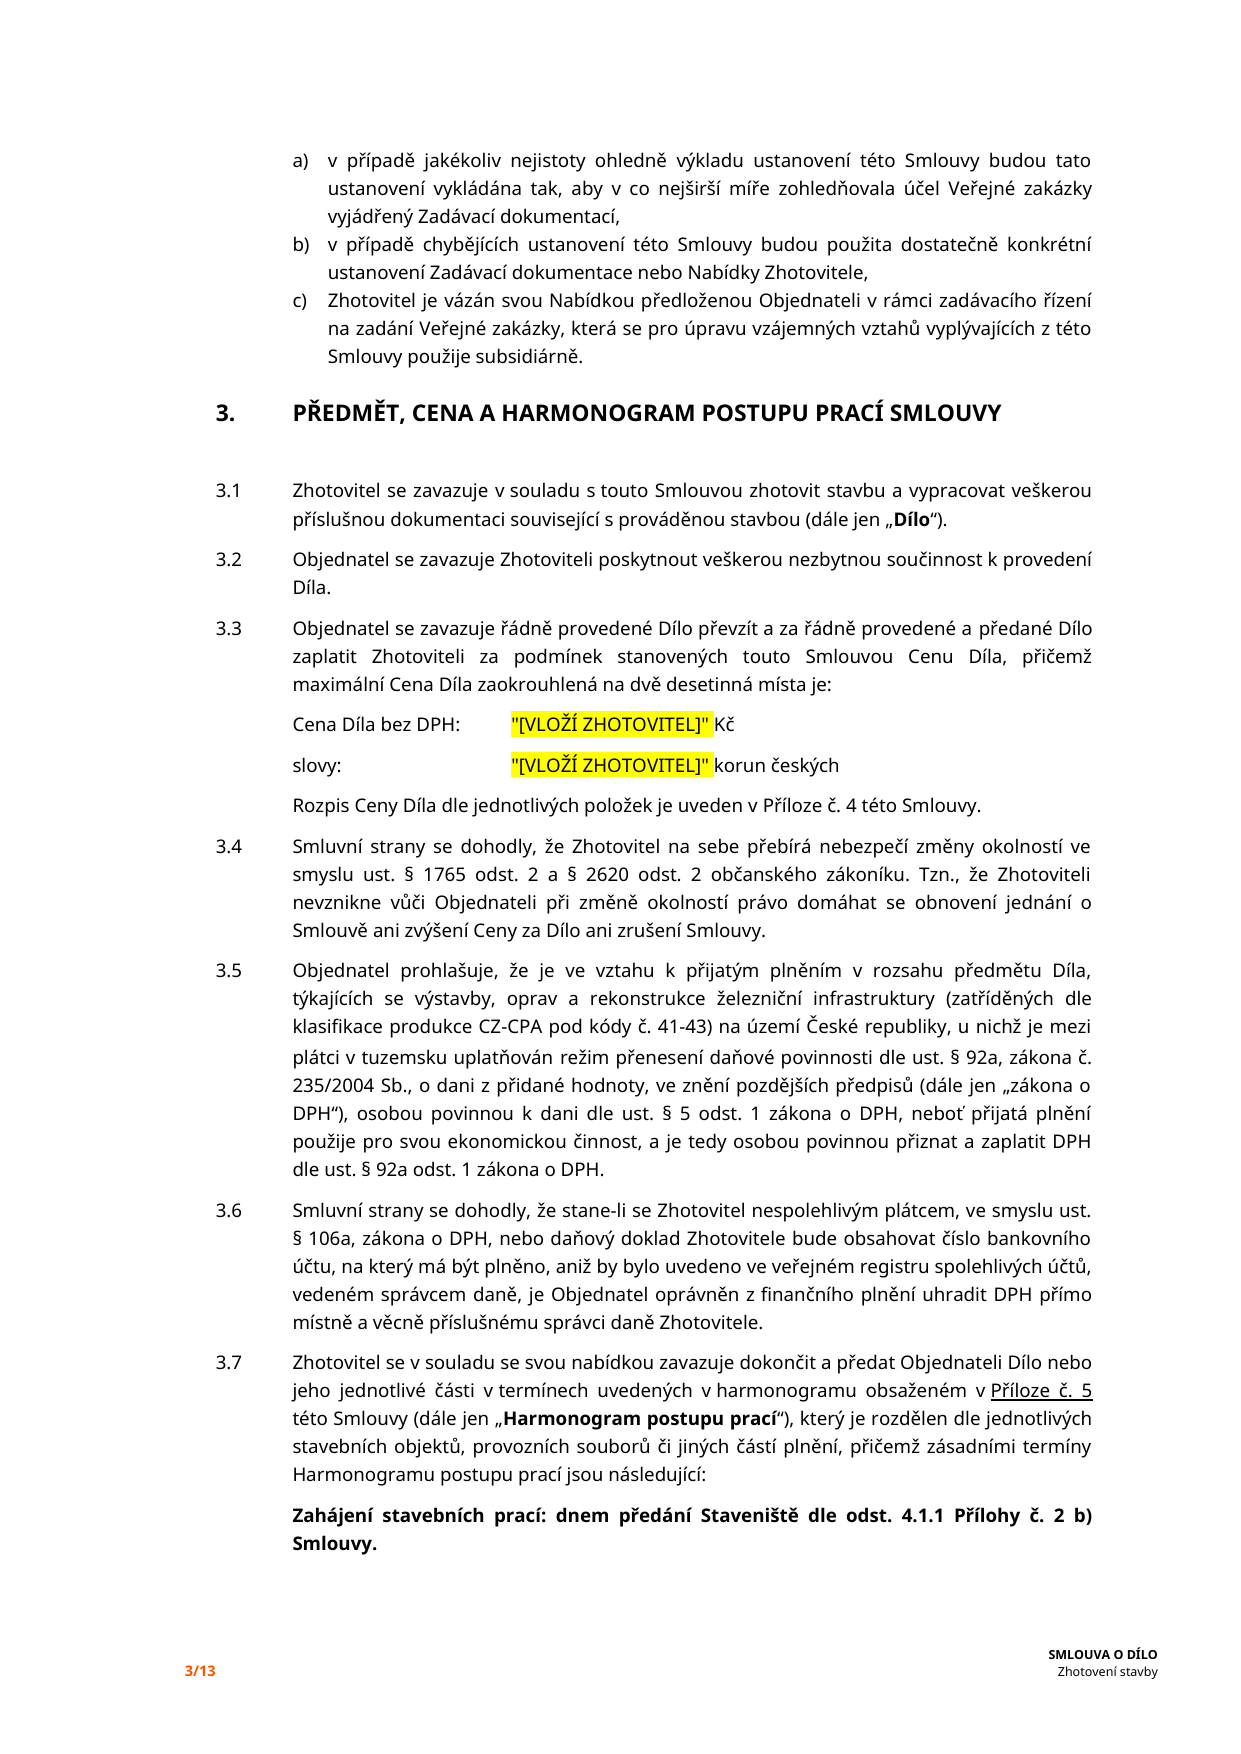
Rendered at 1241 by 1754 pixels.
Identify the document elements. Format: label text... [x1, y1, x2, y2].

text Rozpis Ceny Díla dle jednotlivých položek je uveden v Příloze č. 4 této Smlouvy. [292, 792, 1093, 818]
text Smluvní strany se dohodly, že Zhotovitel na sebe přebírá nebezpečí změny okolností ve smyslu ust. § 1765 odst. 2 a § 2620 odst. 2 občanského zákoníku. Tzn., že Zhotoviteli nevznikne vůči Objednateli při změně okolností právo domáhat se obnovení jednání o Smlouvě ani zvýšení Ceny za Dílo ani zrušení Smlouvy. [216, 833, 1093, 943]
text Objednatel se zavazuje Zhotoviteli poskytnout veškerou nezbytnou součinnost k provedení Díla. [216, 546, 1093, 600]
text Cena Díla bez DPH: Kč [714, 711, 1093, 737]
text Zhotovitel se v souladu se svou nabídkou zavazuje dokončit a předat Objednateli Dílo nebo jeho jednotlivé části v termínech uvedených v harmonogramu obsaženém v Příloze č. 5 této Smlouvy (dále jen „Harmonogram postupu prací“), který je rozdělen dle jednotlivých stavebních objektů, provozních souborů či jiných částí plnění, přičemž zásadními termíny Harmonogramu postupu prací jsou následující: [216, 1349, 1093, 1487]
text slovy: korun českých [292, 752, 511, 777]
text Zhotovitel je vázán svou Nabídkou předloženou Objednateli v rámci zadávacího řízení na zadání Veřejné zakázky, která se pro úpravu vzájemných vztahů vyplývajících z této Smlouvy použije subsidiárně. [292, 288, 1093, 369]
text Zhotovitel se zavazuje v souladu s touto Smlouvou zhotovit stavbu a vypracovat veškerou příslušnou dokumentaci související s prováděnou stavbou (dále jen „Dílo“). [216, 478, 1093, 531]
text slovy: korun českých [714, 752, 1093, 777]
text v případě chybějících ustanovení této Smlouvy budou použita dostatečně konkrétní ustanovení Zadávací dokumentace nebo Nabídky Zhotovitele, [292, 232, 1093, 285]
text v případě jakékoliv nejistoty ohledně výkladu ustanovení této Smlouvy budou tato ustanovení vykládána tak, aby v co nejširší míře zohledňovala účel Veřejné zakázky vyjádřený Zadávací dokumentací, [292, 147, 1093, 229]
text Zahájení stavebních prací: dnem předání Staveniště dle odst. 4.1.1 Přílohy č. 2 b) Smlouvy. [292, 1502, 1093, 1556]
text Objednatel se zavazuje řádně provedené Dílo převzít a za řádně provedené a předané Dílo zaplatit Zhotoviteli za podmínek stanovených touto Smlouvou Cenu Díla, přičemž maximální Cena Díla zaokrouhlená na dvě desetinná místa je: [216, 615, 1093, 696]
text Cena Díla bez DPH: Kč [292, 711, 511, 737]
text Objednatel prohlašuje, že je ve vztahu k přijatým plněním v rozsahu předmětu Díla, týkajících se výstavby, oprav a rekonstrukce železniční infrastruktury (zatříděných dle klasifikace produkce CZ-CPA pod kódy č. 41-43) na území České republiky, u nichž je mezi plátci v tuzemsku uplatňován režim přenesení daňové povinnosti dle ust. § 92a, zákona č. 235/2004 Sb., o dani z přidané hodnoty, ve znění pozdějších předpisů (dále jen „zákona o DPH“), osobou povinnou k dani dle ust. § 5 odst. 1 zákona o DPH, neboť přijatá plnění použije pro svou ekonomickou činnost, a je tedy osobou povinnou přiznat a zaplatit DPH dle ust. § 92a odst. 1 zákona o DPH. [216, 958, 1093, 1182]
text Smluvní strany se dohodly, že stane-li se Zhotovitel nespolehlivým plátcem, ve smyslu ust. § 106a, zákona o DPH, nebo daňový doklad Zhotovitele bude obsahovat číslo bankovního účtu, na který má být plněno, aniž by bylo uvedeno ve veřejném registru spolehlivých účtů, vedeném správcem daně, je Objednatel oprávněn z finančního plnění uhradit DPH přímo místně a věcně příslušnému správci daně Zhotovitele. [216, 1197, 1093, 1334]
text PŘEDMĚT, CENA A HARMONOGRAM POSTUPU PRACÍ SMLOUVY [216, 397, 1093, 428]
